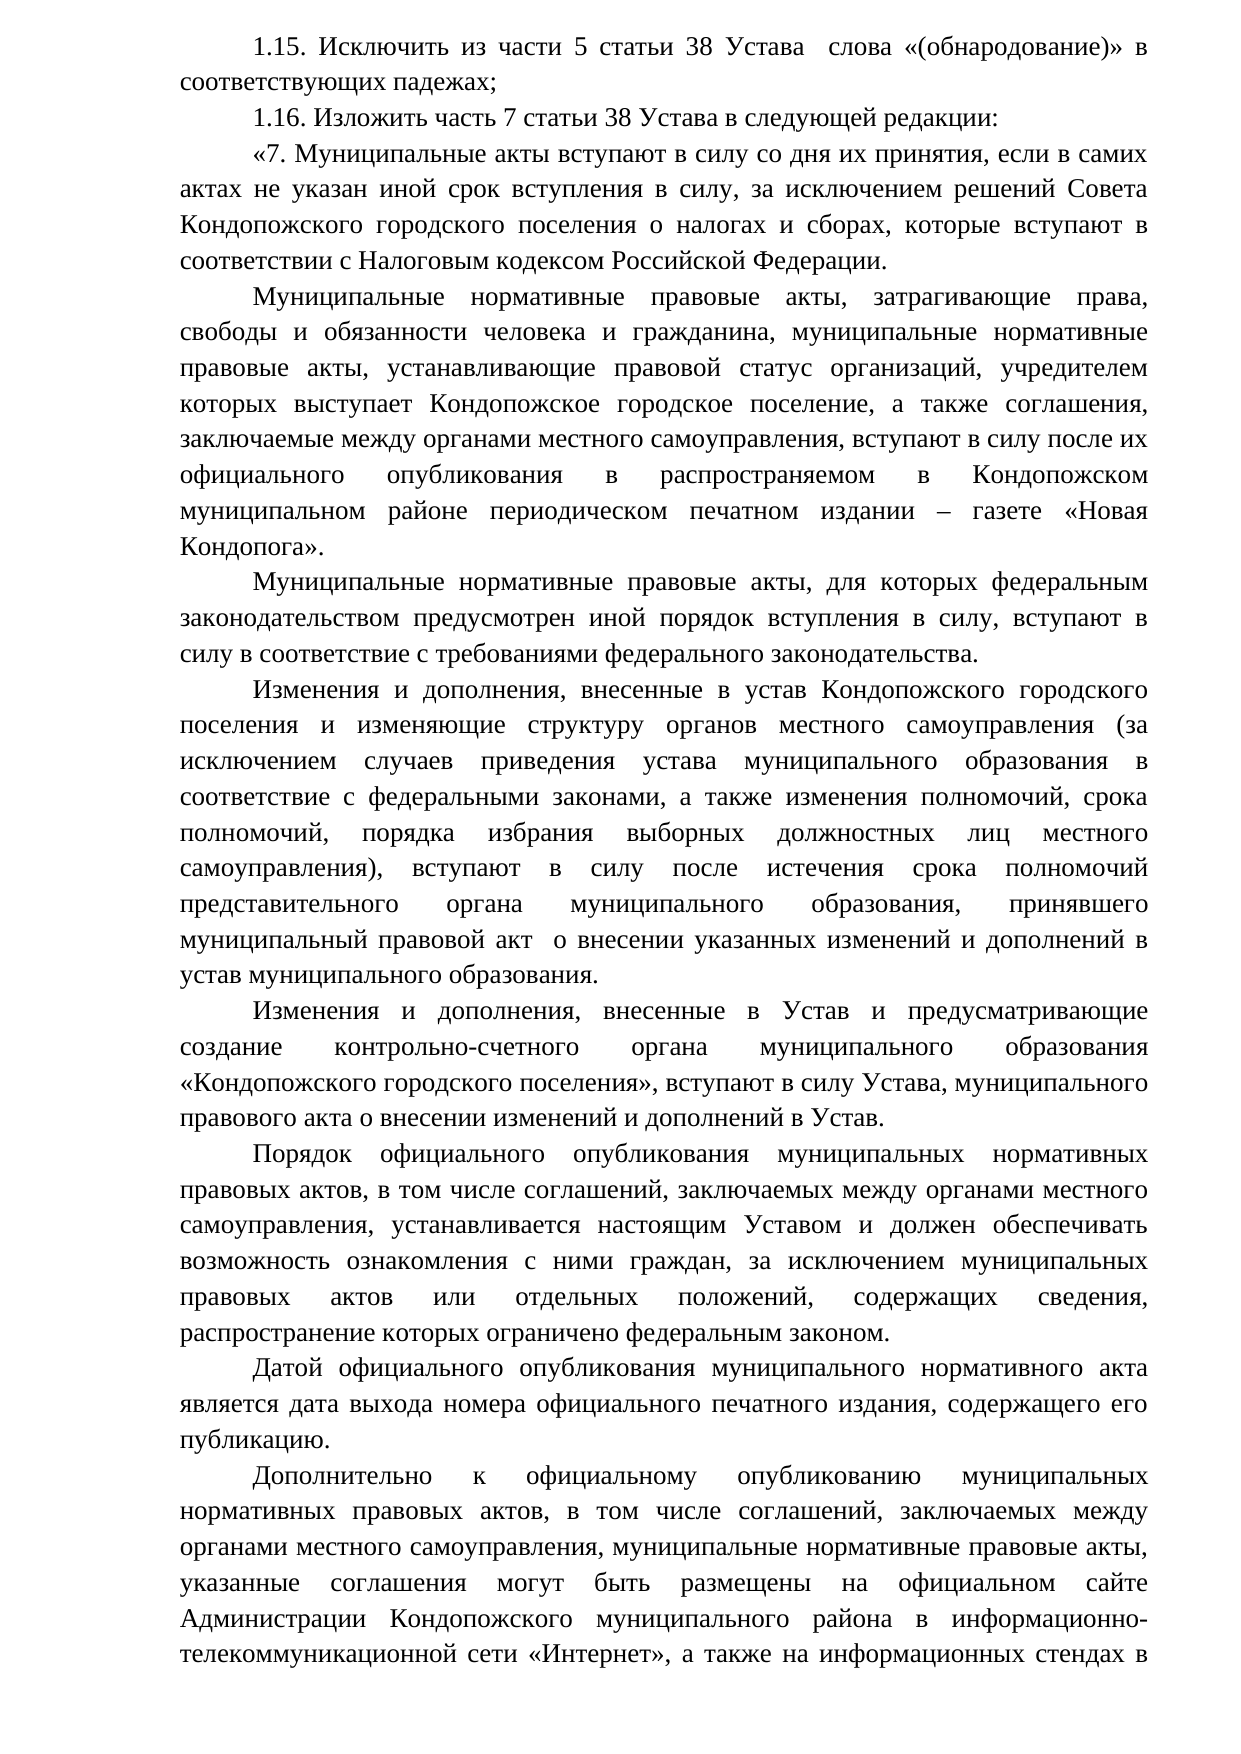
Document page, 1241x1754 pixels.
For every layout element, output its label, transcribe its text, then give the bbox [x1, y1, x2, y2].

text Датой официального опубликования муниципального нормативного акта является дата выхода номера официального печатного издания, содержащего его публикацию. [179, 1352, 1149, 1454]
text Изменения и дополнения, внесенные в Устав и предусматривающие создание контрольно-счетного органа муниципального образования «Кондопожского городского поселения», вступают в силу Устава, муниципального правового акта о внесении изменений и дополнений в Устав. [179, 994, 1149, 1133]
text Изменения и дополнения, внесенные в устав Кондопожского городского поселения и изменяющие структуру органов местного самоуправления (за исключением случаев приведения устава муниципального образования в соответствие с федеральными законами, а также изменения полномочий, срока полномочий, порядка избрания выборных должностных лиц местного самоуправления), вступают в силу после истечения срока полномочий представительного органа муниципального образования, принявшего муниципальный правовой акт о внесении указанных изменений и дополнений в устав муниципального образования. [179, 673, 1149, 990]
text Порядок официального опубликования муниципальных нормативных правовых актов, в том числе соглашений, заключаемых между органами местного самоуправления, устанавливается настоящим Уставом и должен обеспечивать возможность ознакомления с ними граждан, за исключением муниципальных правовых актов или отдельных положений, содержащих сведения, распространение которых ограничено федеральным законом. [179, 1137, 1149, 1347]
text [179, 1459, 1149, 1668]
text Муниципальные нормативные правовые акты, затрагивающие права, свободы и обязанности человека и гражданина, муниципальные нормативные правовые акты, устанавливающие правовой статус организаций, учредителем которых выступает Кондопожское городское поселение, а также соглашения, заключаемые между органами местного самоуправления, вступают в силу после их официального опубликования в распространяемом в Кондопожском муниципальном районе периодическом печатном издании – газете «Новая Кондопога». [179, 280, 1149, 561]
text Муниципальные нормативные правовые акты, для которых федеральным законодательством предусмотрен иной порядок вступления в силу, вступают в силу в соответствие с требованиями федерального законодательства. [179, 566, 1149, 668]
text 1.16. Изложить часть 7 статьи 38 Устава в следующей редакции: [179, 101, 1149, 132]
text «7. Муниципальные акты вступают в силу со дня их принятия, если в самих актах не указан иной срок вступления в силу, за исключением решений Совета Кондопожского городского поселения о налогах и сборах, которые вступают в соответствии с Налоговым кодексом Российской Федерации. [179, 137, 1149, 275]
text 1.15. Исключить из части 5 статьи 38 Устава слова «(обнародование)» в соответствующих падежах; [179, 29, 1149, 96]
